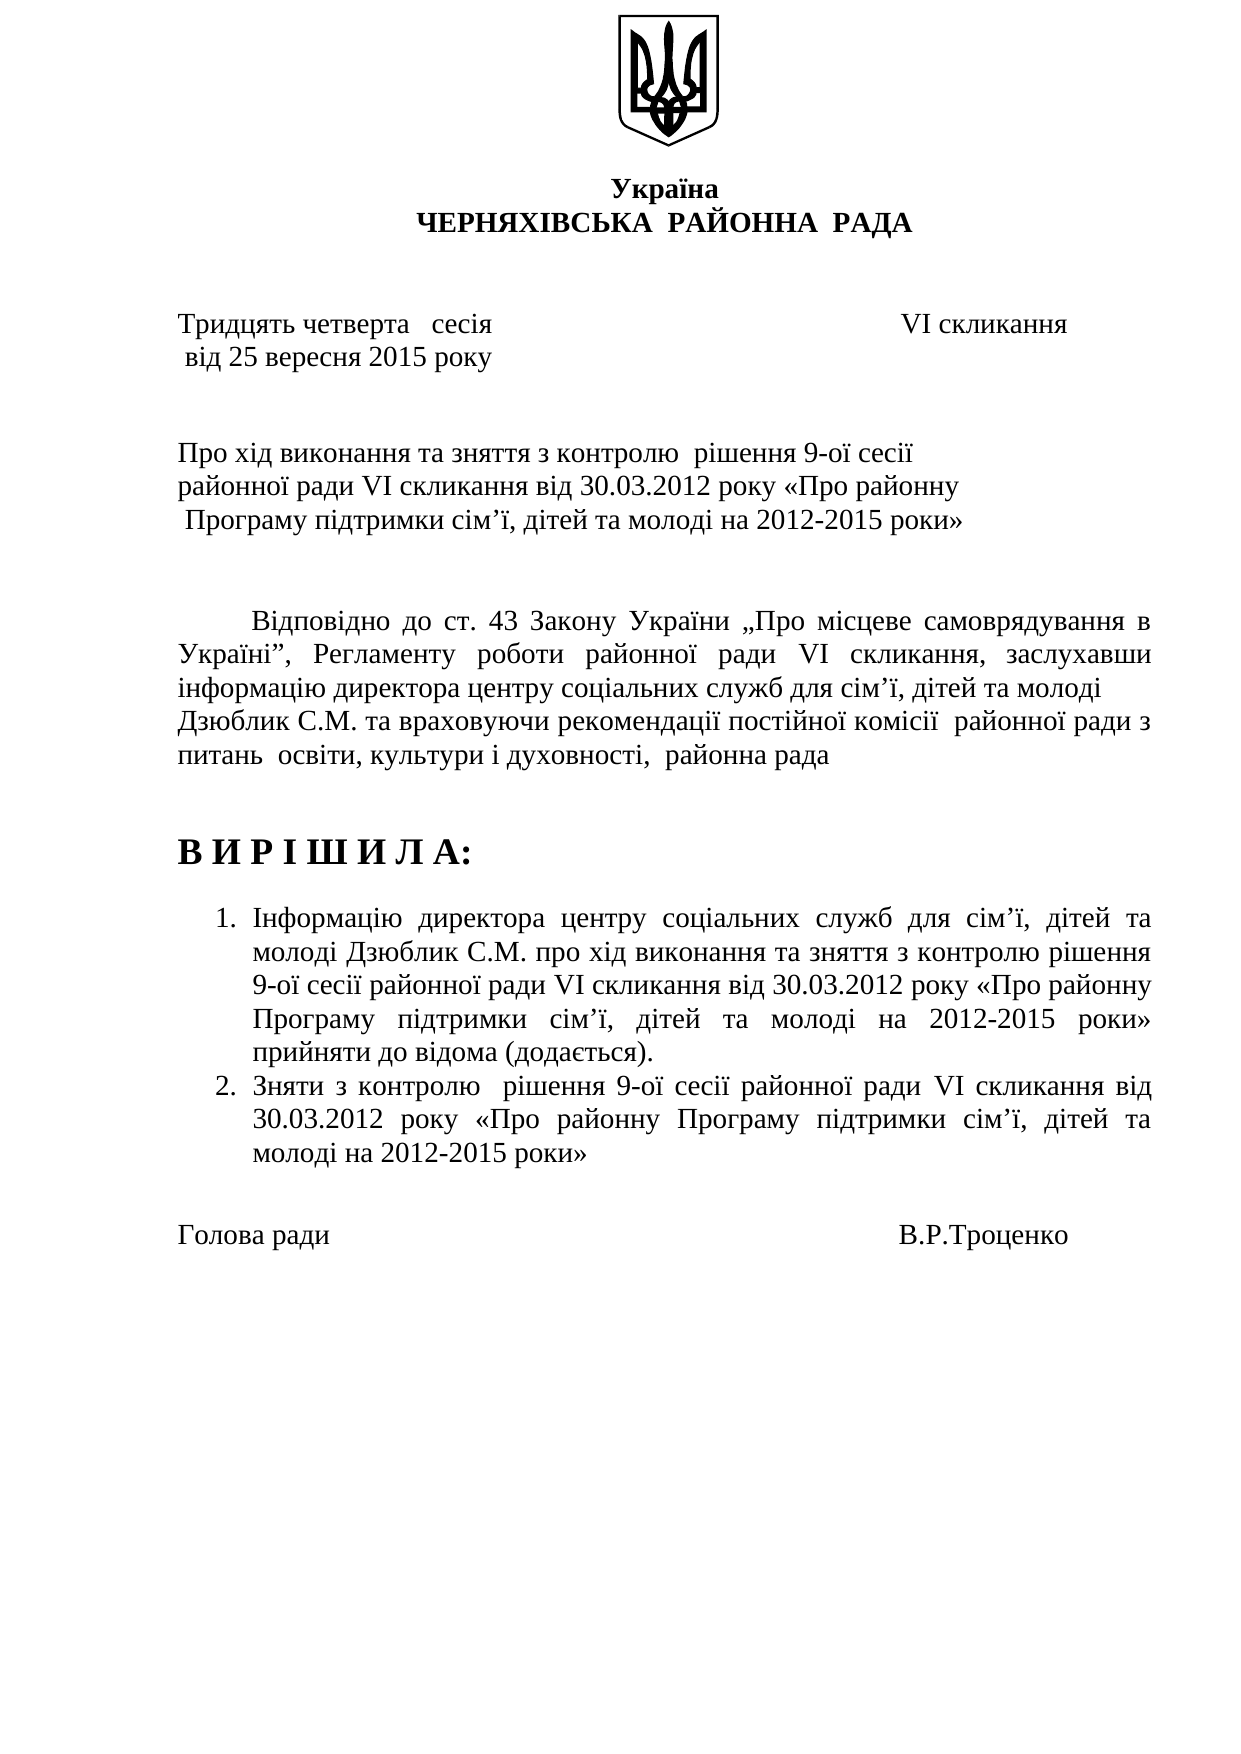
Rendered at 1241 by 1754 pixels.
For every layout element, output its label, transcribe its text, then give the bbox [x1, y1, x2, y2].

text Голова ради В.Р.Троценко [177, 1217, 1152, 1251]
list Інформацію директора центру соціальних служб для сім’ї, дітей та молоді Дзюблик С.М. про хід виконання та зняття з контролю рішення 9-ої сесії районної ради VІ скликання від 30.03.2012 року «Про районну Програму підтримки сім’ї, дітей та молоді на 2012-2015 роки» прийняти до відома (додається). [215, 900, 1152, 1068]
text ЧЕРНЯХІВСЬКА РАЙОННА РАДА [177, 205, 1152, 238]
text Тридцять четверта сесія VІ скликання [177, 306, 1152, 339]
text В И Р І Ш И Л А: [177, 830, 1181, 873]
list Зняти з контролю рішення 9-ої сесії районної ради VІ скликання від 30.03.2012 року «Про районну Програму підтримки сім’ї, дітей та молоді на 2012-2015 роки» [215, 1068, 1152, 1168]
text районної ради VІ скликання від 30.03.2012 року «Про районну [177, 468, 1152, 502]
text Програму підтримки сім’ї, дітей та молоді на 2012-2015 роки» [177, 502, 1152, 536]
text Відповідно до ст. 43 Закону України „Про місцеве самоврядування в Україні”, Регламенту роботи районної ради VI скликання, заслухавши інформацію директора центру соціальних служб для сім’ї, дітей та молоді [177, 603, 1152, 703]
text від 25 вересня 2015 року [177, 339, 1152, 373]
text Про хід виконання та зняття з контролю рішення 9-ої сесії [177, 435, 1152, 468]
text Україна [177, 171, 1152, 205]
text Дзюблик С.М. та враховуючи рекомендації постійної комісії районної ради з питань освіти, культури і духовності, районна рада [177, 703, 1152, 770]
